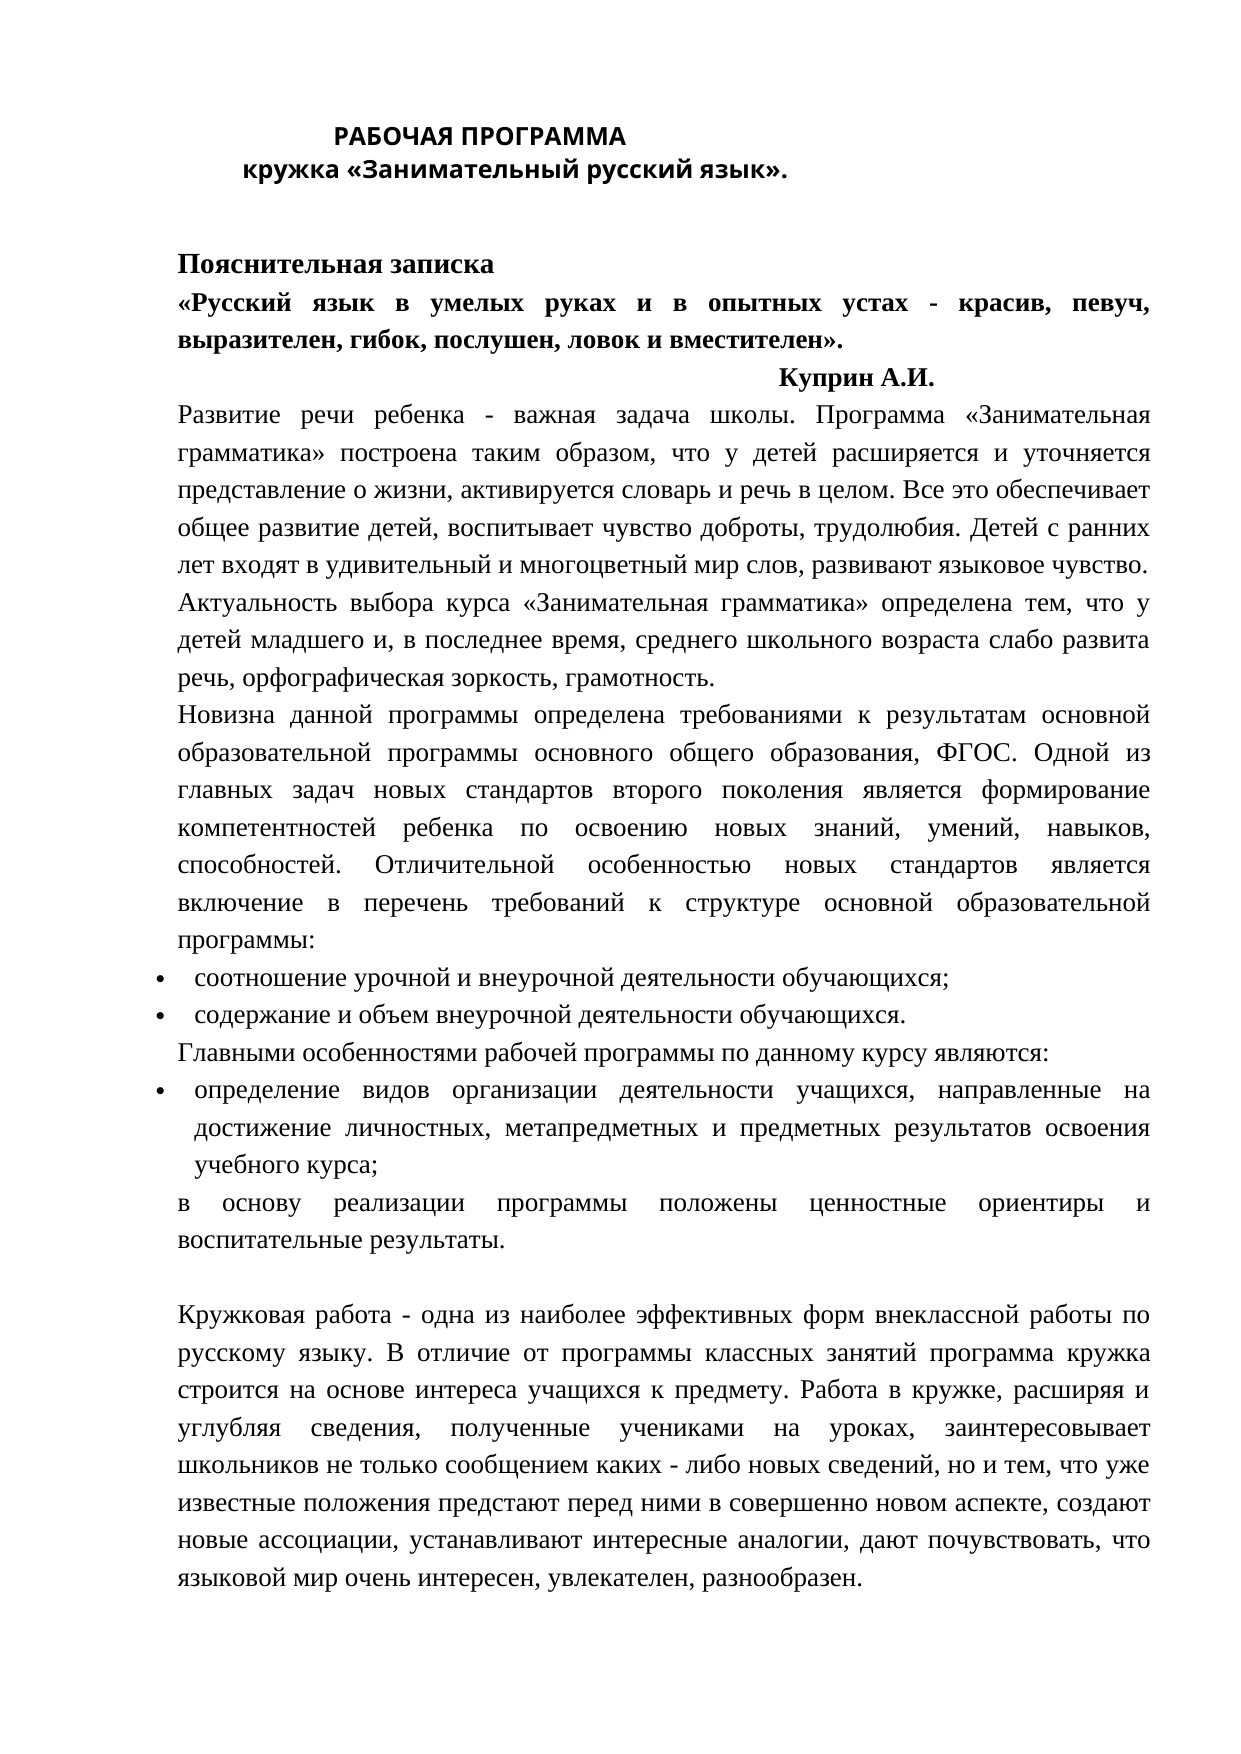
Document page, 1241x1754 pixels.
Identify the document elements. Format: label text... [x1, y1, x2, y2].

text Куприн А.И. [177, 354, 1152, 392]
text Новизна данной программы определена требованиями к результатам основной образовательной программы основного общего образования, ФГОС. Одной из главных задач новых стандартов второго поколения является формирование компетентностей ребенка по освоению новых знаний, умений, навыков, способностей. Отличительной особенностью новых стандартов является включение в перечень требований к структуре основной образовательной программы: [177, 692, 1152, 954]
text Пояснительная записка [177, 242, 1152, 279]
list содержание и объем внеурочной деятельности обучающихся. [157, 992, 1152, 1029]
text Актуальность выбора курса «Занимательная грамматика» определена тем, что у детей младшего и, в последнее время, среднего школьного возраста слабо развита речь, орфографическая зоркость, грамотность. [177, 579, 1152, 692]
text Главными особенностями рабочей программы по данному курсу являются: [177, 1029, 1152, 1067]
text РАБОЧАЯ ПРОГРАММА [177, 118, 1152, 152]
text «Русский язык в умелых руках и в опытных устах - красив, певуч, выразителен, гибок, послушен, ловок и вместителен». [177, 279, 1152, 354]
text кружка «Занимательный русский язык». [177, 152, 1152, 186]
text Развитие речи ребенка - важная задача школы. Программа «Занимательная грамматика» построена таким образом, что у детей расширяется и уточняется представление о жизни, активируется словарь и речь в целом. Все это обеспечивает общее развитие детей, воспитывает чувство доброты, трудолюбия. Детей с ранних лет входят в удивительный и многоцветный мир слов, развивают языковое чувство. [177, 392, 1152, 579]
list определение видов организации деятельности учащихся, направленные на достижение личностных, метапредметных и предметных результатов освоения учебного курса; [157, 1067, 1152, 1179]
text в основу реализации программы положены ценностные ориентиры и воспитательные результаты. [177, 1179, 1152, 1254]
text Кружковая работа - одна из наиболее эффективных форм внеклассной работы по русскому языку. В отличие от программы классных занятий программа кружка строится на основе интереса учащихся к предмету. Работа в кружке, расширяя и углубляя сведения, полученные учениками на уроках, заинтересовывает школьников не только сообщением каких - либо новых сведений, но и тем, что уже известные положения предстают перед ними в совершенно новом аспекте, создают новые ассоциации, устанавливают интересные аналогии, дают почувствовать, что языковой мир очень интересен, увлекателен, разнообразен. [177, 1292, 1152, 1592]
list соотношение урочной и внеурочной деятельности обучающихся; [157, 954, 1152, 992]
